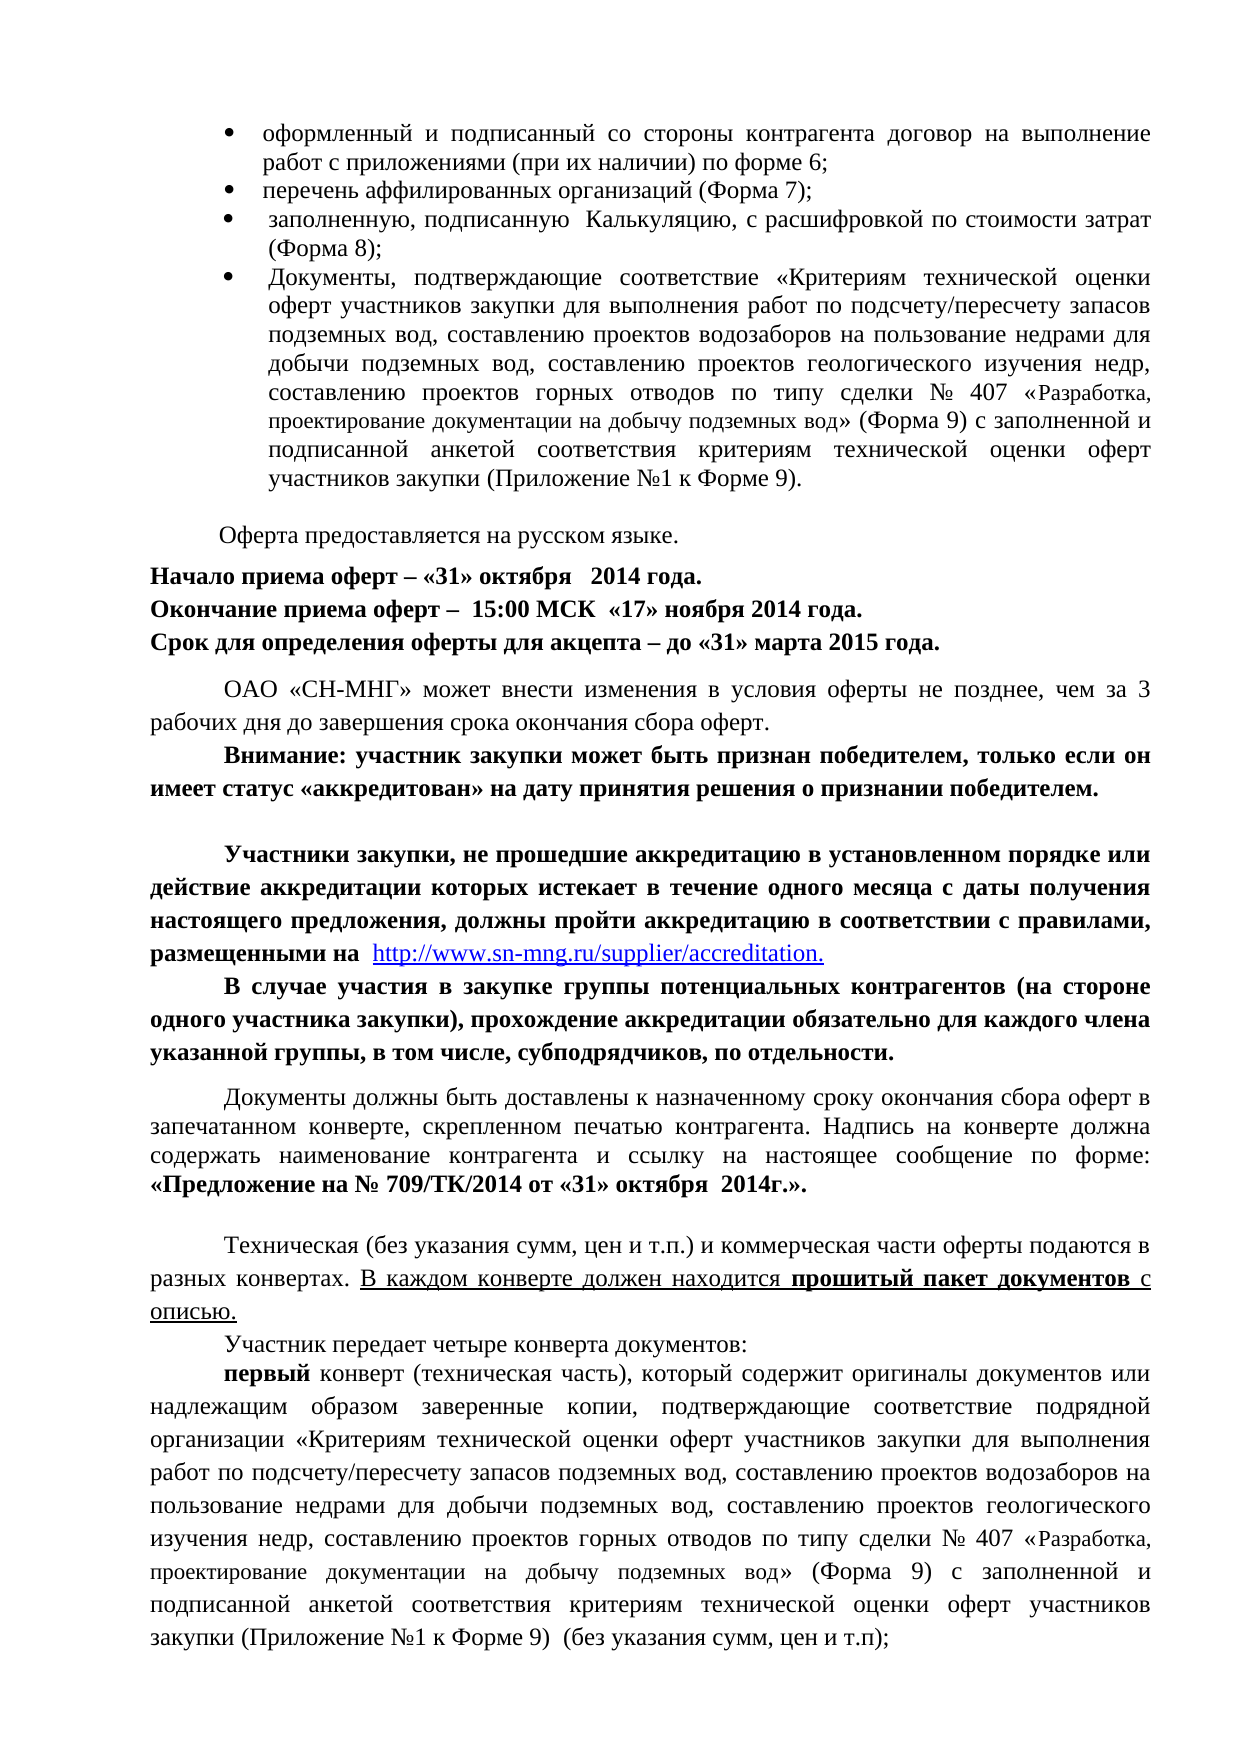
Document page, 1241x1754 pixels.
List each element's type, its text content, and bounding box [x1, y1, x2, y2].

text Участники закупки, не прошедшие аккредитацию в установленном порядке или действие аккредитации которых истекает в течение одного месяца с даты получения настоящего предложения, должны пройти аккредитацию в соответствии с правилами, размещенными на http://www.sn-mng.ru/supplier/accreditation. [150, 839, 1152, 967]
text Документы должны быть доставлены к назначенному сроку окончания сбора оферт в запечатанном конверте, скрепленном печатью контрагента. Надпись на конверте должна содержать наименование контрагента и ссылку на настоящее сообщение по форме: «Предложение на № 709/ТК/2014 от «31» октября 2014г.». [150, 1082, 1152, 1197]
list перечень аффилированных организаций (Форма 7); [225, 176, 1152, 204]
text В случае участия в закупке группы потенциальных контрагентов (на стороне одного участника закупки), прохождение аккредитации обязательно для каждого члена указанной группы, в том числе, субподрядчиков, по отдельности. [150, 971, 1152, 1066]
list заполненную, подписанную Калькуляцию, c расшифровкой по стоимости затрат (Форма 8); [224, 204, 1152, 262]
text Внимание: участник закупки может быть признан победителем, только если он имеет статус «аккредитован» на дату принятия решения о признании победителем. [150, 740, 1152, 802]
text Участник передает четыре конверта документов: [150, 1329, 1152, 1358]
text первый конверт (техническая часть), который содержит оригиналы документов или надлежащим образом заверенные копии, подтверждающие соответствие подрядной организации «Критериям технической оценки оферт участников закупки для выполнения работ по подсчету/пересчету запасов подземных вод, составлению проектов водозаборов на пользование недрами для добычи подземных вод, составлению проектов геологического изучения недр, составлению проектов горных отводов по типу сделки № 407 «Разработка, проектирование документации на добычу подземных вод» (Форма 9) с заполненной и подписанной анкетой соответствия критериям технической оценки оферт участников закупки (Приложение №1 к Форме 9) (без указания сумм, цен и т.п); [150, 1358, 1152, 1651]
text ОАО «СН-МНГ» может внести изменения в условия оферты не позднее, чем за 3 рабочих дня до завершения срока окончания сбора оферт. [150, 674, 1152, 736]
text Срок для определения оферты для акцепта – до «31» марта 2015 года. [150, 627, 1152, 656]
list оформленный и подписанный со стороны контрагента договор на выполнение работ с приложениями (при их наличии) по форме 6; [225, 118, 1152, 176]
list Документы, подтверждающие соответствие «Критериям технической оценки оферт участников закупки для выполнения работ по подсчету/пересчету запасов подземных вод, составлению проектов водозаборов на пользование недрами для добычи подземных вод, составлению проектов геологического изучения недр, составлению проектов горных отводов по типу сделки № 407 «Разработка, проектирование документации на добычу подземных вод» (Форма 9) с заполненной и подписанной анкетой соответствия критериям технической оценки оферт участников закупки (Приложение №1 к Форме 9). [224, 262, 1152, 492]
text Техническая (без указания сумм, цен и т.п.) и коммерческая части оферты подаются в разных конвертах. В каждом конверте должен находится прошитый пакет документов с описью. [150, 1230, 1152, 1325]
text Начало приема оферт – «31» октября 2014 года. [150, 561, 1152, 590]
text Оферта предоставляется на русском языке. [150, 521, 1152, 549]
text Окончание приема оферт – 15:00 МСК «17» ноября 2014 года. [150, 594, 1152, 623]
